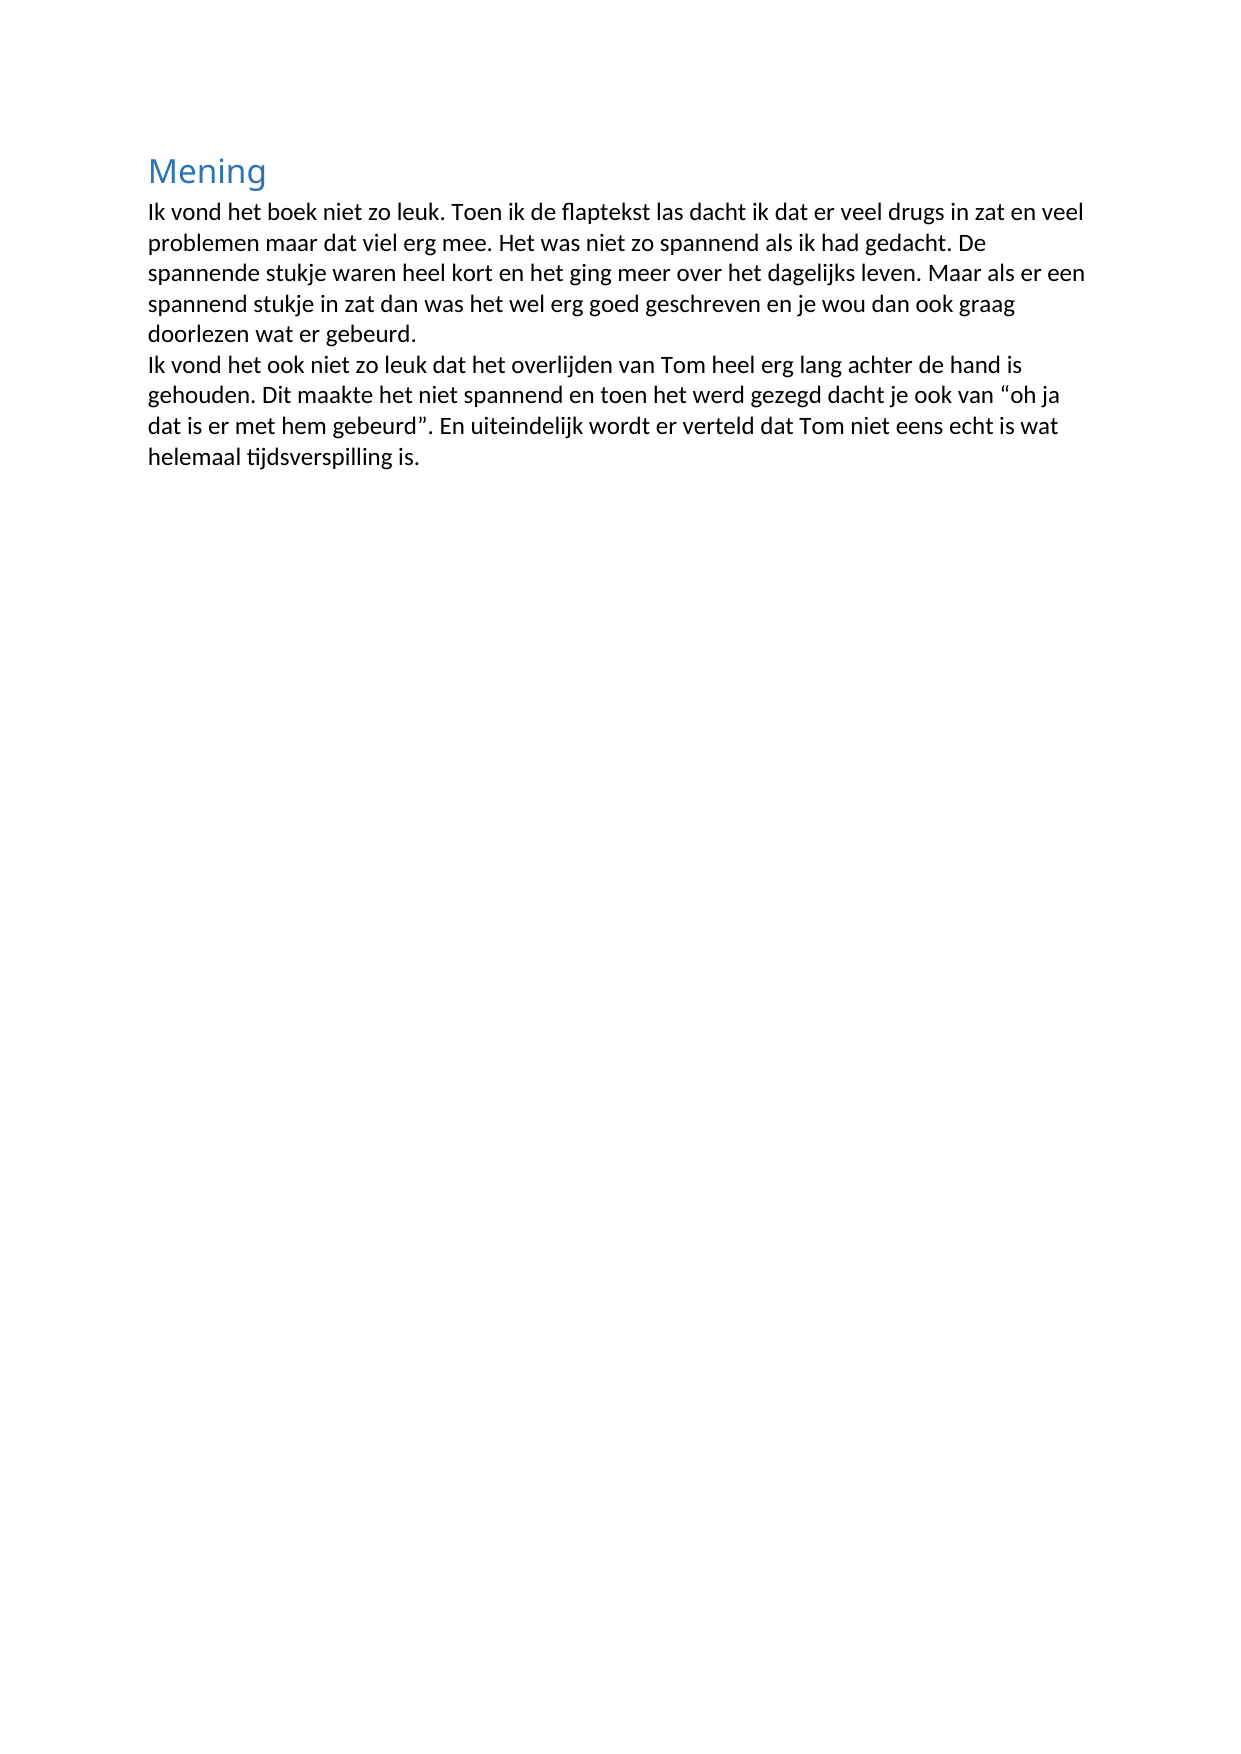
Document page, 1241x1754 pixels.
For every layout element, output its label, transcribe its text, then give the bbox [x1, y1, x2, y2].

subtitle Mening [148, 148, 1093, 193]
text Ik vond het boek niet zo leuk. Toen ik de flaptekst las dacht ik dat er veel drugs in zat en veel problemen maar dat viel erg mee. Het was niet zo spannend als ik had gedacht. De spannende stukje waren heel kort en het ging meer over het dagelijks leven. Maar als er een spannend stukje in zat dan was het wel erg goed geschreven en je wou dan ook graag doorlezen wat er gebeurd. [148, 197, 1093, 349]
text Ik vond het ook niet zo leuk dat het overlijden van Tom heel erg lang achter de hand is gehouden. Dit maakte het niet spannend en toen het werd gezegd dacht je ook van “oh ja dat is er met hem gebeurd”. En uiteindelijk wordt er verteld dat Tom niet eens echt is wat helemaal tijdsverspilling is. [148, 349, 1093, 471]
